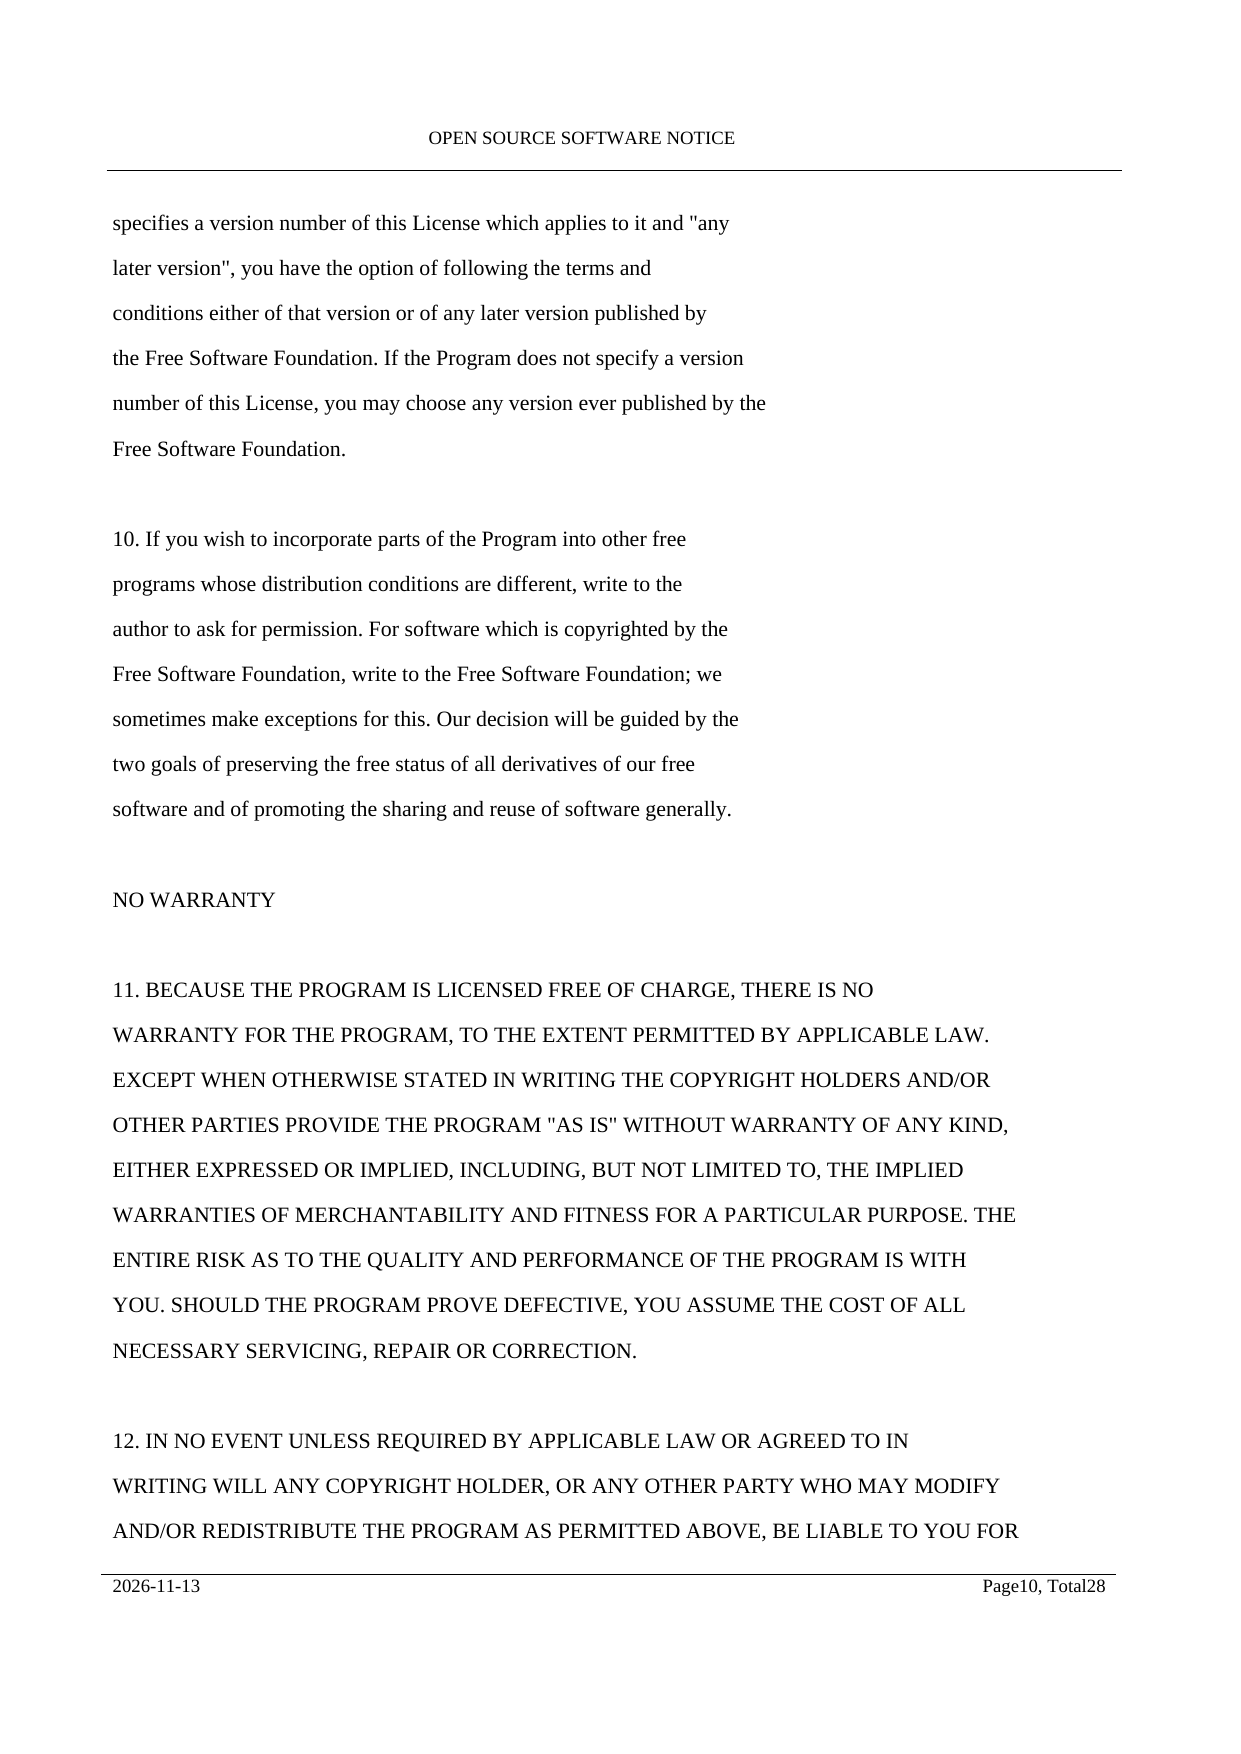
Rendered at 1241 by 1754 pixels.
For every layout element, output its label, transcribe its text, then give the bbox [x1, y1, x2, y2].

text Free Software Foundation. [112, 432, 1128, 464]
text two goals of preserving the free status of all derivatives of our free [112, 748, 1128, 780]
text the Free Software Foundation. If the Program does not specify a version [112, 342, 1128, 374]
text EXCEPT WHEN OTHERWISE STATED IN WRITING THE COPYRIGHT HOLDERS AND/OR [112, 1063, 1128, 1096]
text software and of promoting the sharing and reuse of software generally. [112, 793, 1128, 825]
text YOU. SHOULD THE PROGRAM PROVE DEFECTIVE, YOU ASSUME THE COST OF ALL [112, 1289, 1128, 1321]
text sometimes make exceptions for this. Our decision will be guided by the [112, 702, 1128, 735]
text OTHER PARTIES PROVIDE THE PROGRAM "AS IS" WITHOUT WARRANTY OF ANY KIND, [112, 1108, 1128, 1141]
text WARRANTIES OF MERCHANTABILITY AND FITNESS FOR A PARTICULAR PURPOSE. THE [112, 1199, 1128, 1231]
text later version", you have the option of following the terms and [112, 251, 1128, 284]
text WRITING WILL ANY COPYRIGHT HOLDER, OR ANY OTHER PARTY WHO MAY MODIFY [112, 1469, 1128, 1502]
text specifies a version number of this License which applies to it and "any [112, 206, 1128, 239]
text ENTIRE RISK AS TO THE QUALITY AND PERFORMANCE OF THE PROGRAM IS WITH [112, 1244, 1128, 1276]
text number of this License, you may choose any version ever published by the [112, 387, 1128, 419]
text NO WARRANTY [112, 883, 1128, 915]
text Free Software Foundation, write to the Free Software Foundation; we [112, 657, 1128, 690]
text conditions either of that version or of any later version published by [112, 297, 1128, 329]
text 12. IN NO EVENT UNLESS REQUIRED BY APPLICABLE LAW OR AGREED TO IN [112, 1424, 1128, 1457]
text 10. If you wish to incorporate parts of the Program into other free [112, 522, 1128, 554]
text programs whose distribution conditions are different, write to the [112, 567, 1128, 600]
text EITHER EXPRESSED OR IMPLIED, INCLUDING, BUT NOT LIMITED TO, THE IMPLIED [112, 1153, 1128, 1186]
text NECESSARY SERVICING, REPAIR OR CORRECTION. [112, 1334, 1128, 1366]
text WARRANTY FOR THE PROGRAM, TO THE EXTENT PERMITTED BY APPLICABLE LAW. [112, 1018, 1128, 1051]
text 11. BECAUSE THE PROGRAM IS LICENSED FREE OF CHARGE, THERE IS NO [112, 973, 1128, 1006]
text author to ask for permission. For software which is copyrighted by the [112, 612, 1128, 645]
text AND/OR REDISTRIBUTE THE PROGRAM AS PERMITTED ABOVE, BE LIABLE TO YOU FOR [112, 1514, 1128, 1547]
